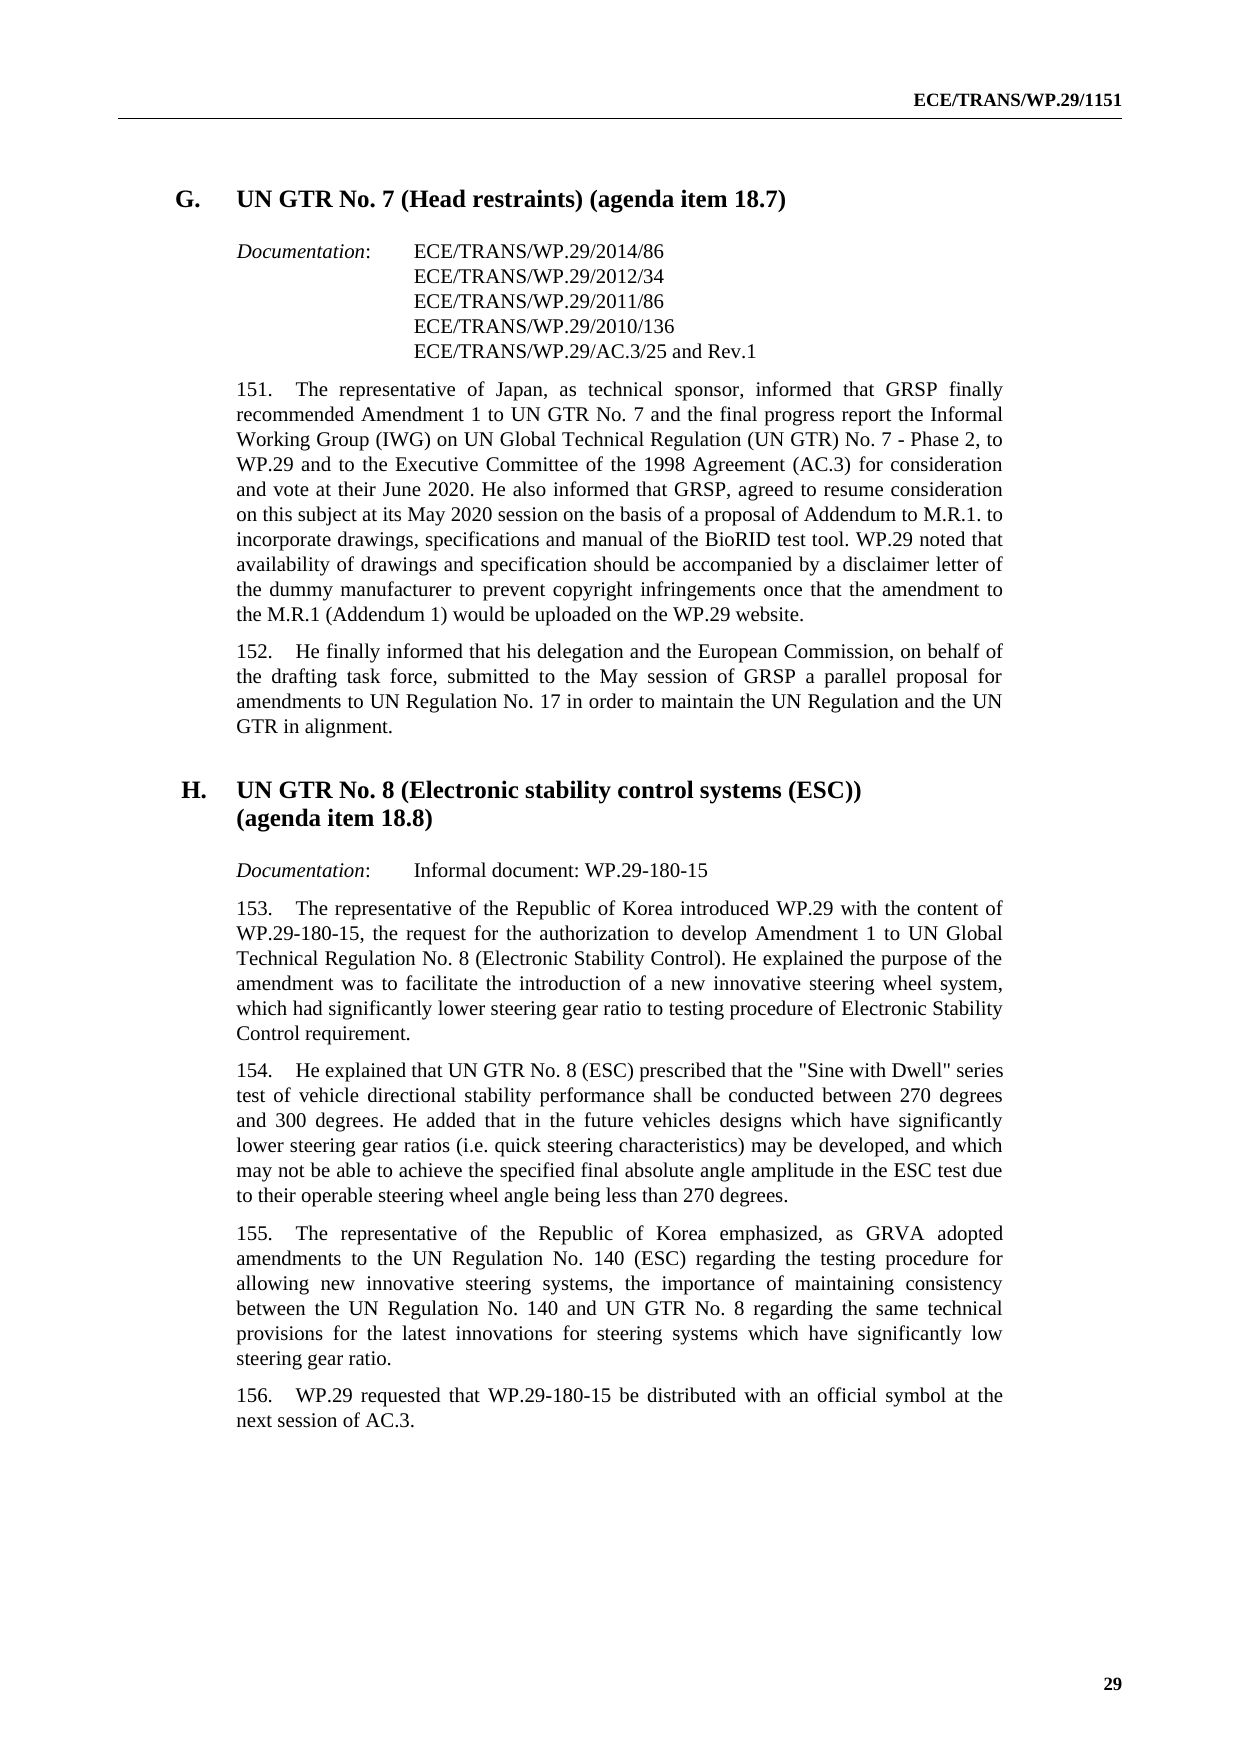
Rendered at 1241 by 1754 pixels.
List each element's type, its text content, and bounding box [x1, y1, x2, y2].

text 152. He finally informed that his delegation and the European Commission, on behalf of the drafting task force, submitted to the May session of GRSP a parallel proposal for amendments to UN Regulation No. 17 in order to maintain the UN Regulation and the UN GTR in alignment. [236, 638, 1004, 738]
text ECE/TRANS/WP.29/2011/86 [355, 288, 1003, 313]
text ECE/TRANS/WP.29/2010/136 [237, 313, 1003, 338]
text 153. The representative of the Republic of Korea introduced WP.29 with the content of WP.29-180-15, the request for the authorization to develop Amendment 1 to UN Global Technical Regulation No. 8 (Electronic Stability Control). He explained the purpose of the amendment was to facilitate the introduction of a new innovative steering wheel system, which had significantly lower steering gear ratio to testing procedure of Electronic Stability Control requirement. [236, 894, 1004, 1044]
text 155. The representative of the Republic of Korea emphasized, as GRVA adopted amendments to the UN Regulation No. 140 (ESC) regarding the testing procedure for allowing new innovative steering systems, the importance of maintaining consistency between the UN Regulation No. 140 and UN GTR No. 8 regarding the same technical provisions for the latest innovations for steering systems which have significantly low steering gear ratio. [236, 1219, 1004, 1369]
text ECE/TRANS/WP.29/2012/34 [237, 263, 1003, 288]
text 154. He explained that UN GTR No. 8 (ESC) prescribed that the "Sine with Dwell" series test of vehicle directional stability performance shall be conducted between 270 degrees and 300 degrees. He added that in the future vehicles designs which have significantly lower steering gear ratios (i.e. quick steering characteristics) may be developed, and which may not be able to achieve the specified final absolute angle amplitude in the ESC test due to their operable steering wheel angle being less than 270 degrees. [236, 1057, 1004, 1207]
text 156. WP.29 requested that WP.29-180-15 be distributed with an official symbol at the next session of AC.3. [236, 1382, 1004, 1432]
text Documentation: ECE/TRANS/WP.29/2014/86 [237, 238, 1003, 263]
text G. UN GTR No. 7 (Head restraints) (agenda item 18.7) [118, 185, 1004, 213]
text H. UN GTR No. 8 (Electronic stability control systems (ESC)) (agenda item 18.8) [118, 776, 1004, 832]
text ECE/TRANS/WP.29/AC.3/25 and Rev.1 [237, 338, 1003, 363]
text Documentation: Informal document: WP.29-180-15 [236, 857, 1003, 882]
text 151. The representative of Japan, as technical sponsor, informed that GRSP finally recommended Amendment 1 to UN GTR No. 7 and the final progress report the Informal Working Group (IWG) on UN Global Technical Regulation (UN GTR) No. 7 - Phase 2, to WP.29 and to the Executive Committee of the 1998 Agreement (AC.3) for consideration and vote at their June 2020. He also informed that GRSP, agreed to resume consideration on this subject at its May 2020 session on the basis of a proposal of Addendum to M.R.1. to incorporate drawings, specifications and manual of the BioRID test tool. WP.29 noted that availability of drawings and specification should be accompanied by a disclaimer letter of the dummy manufacturer to prevent copyright infringements once that the amendment to the M.R.1 (Addendum 1) would be uploaded on the WP.29 website. [236, 376, 1004, 626]
